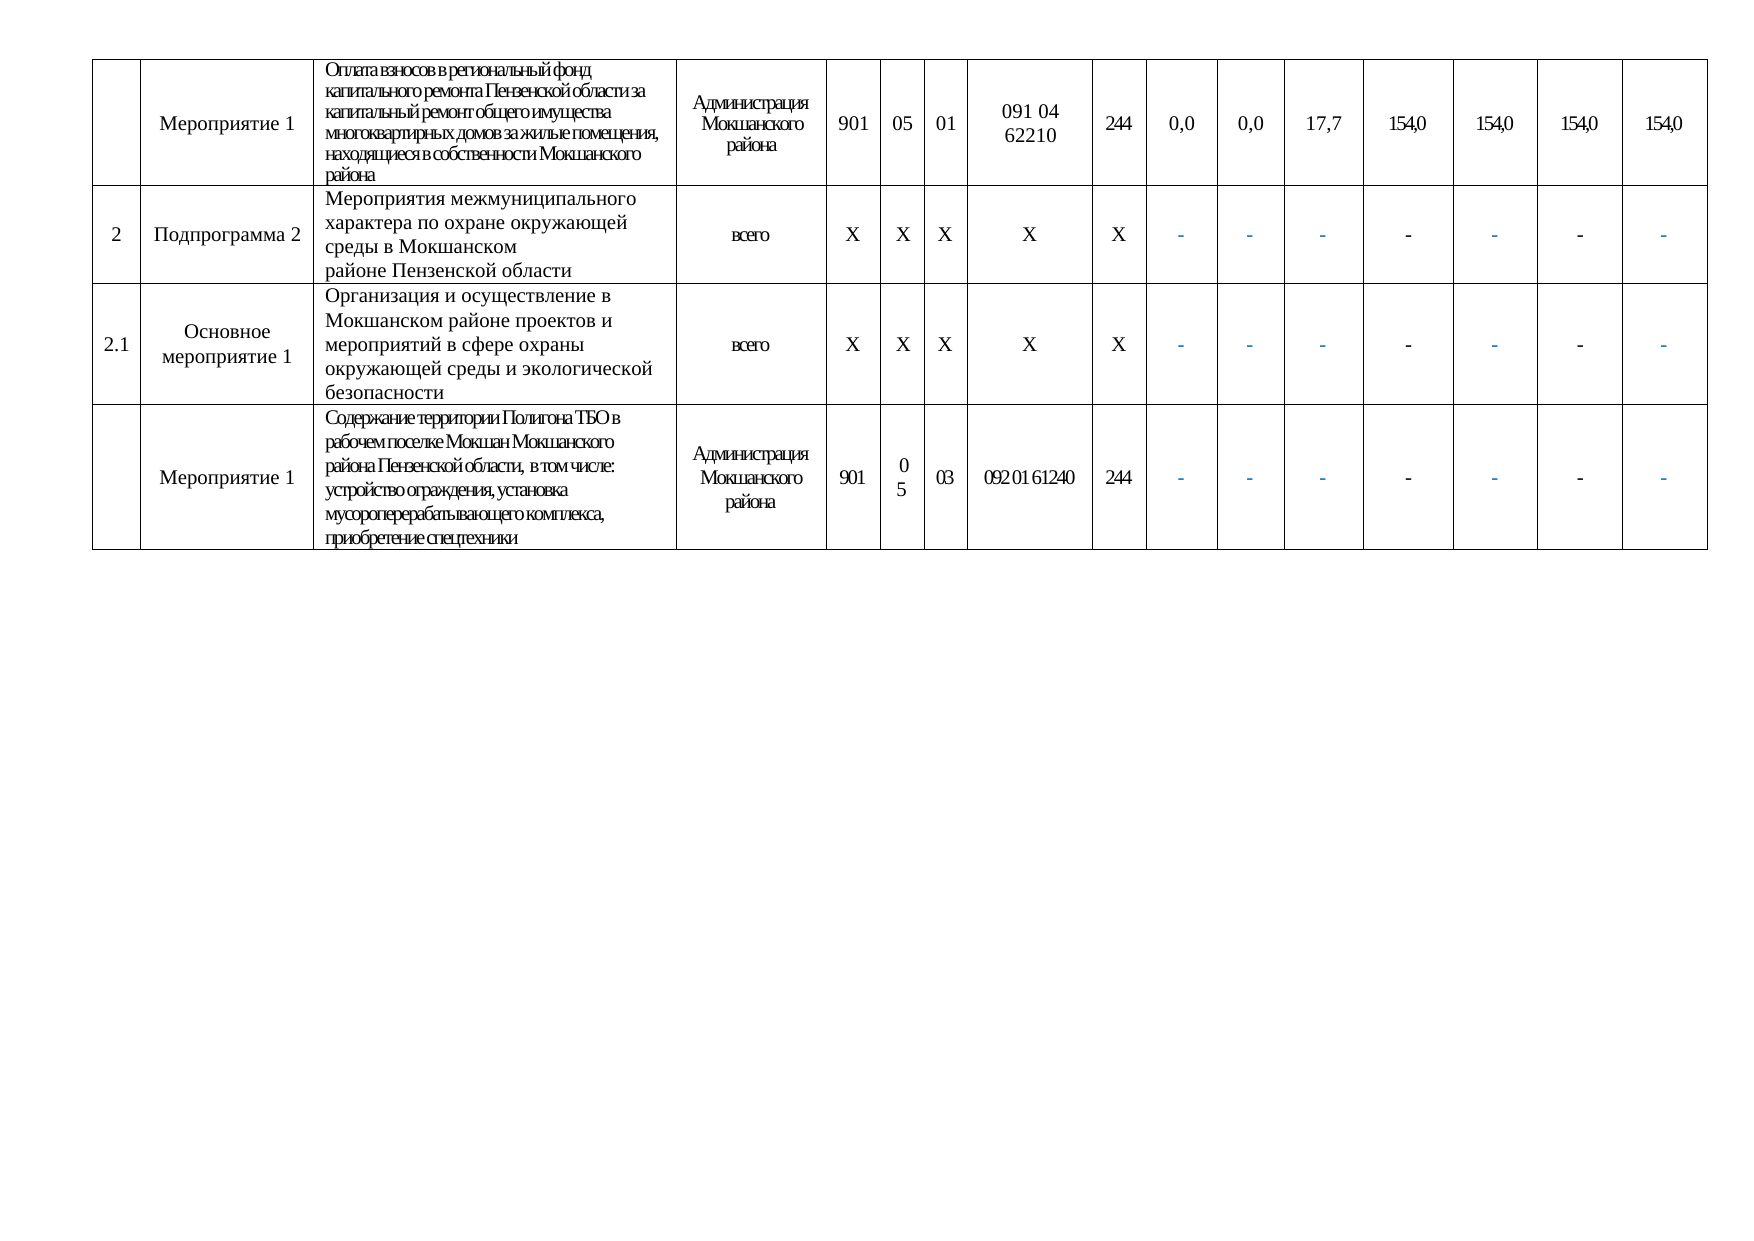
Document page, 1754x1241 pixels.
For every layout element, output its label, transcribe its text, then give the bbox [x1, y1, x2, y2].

table_cell 17,7 [1285, 60, 1363, 185]
table_cell 092 01 61240 [968, 405, 1092, 549]
table_cell - [1147, 405, 1217, 549]
table_cell - [1454, 405, 1537, 549]
table_cell - [1623, 405, 1707, 549]
table_cell Х [881, 186, 924, 282]
table_cell [93, 60, 140, 185]
table_cell Администрация Мокшанского района [677, 60, 826, 185]
table_cell - [1364, 284, 1453, 404]
table_cell - [1285, 405, 1363, 549]
table_cell Х [925, 284, 967, 404]
table_cell Х [827, 186, 880, 282]
table_cell - [1623, 186, 1707, 282]
table_cell Подпрограмма 2 [141, 186, 313, 282]
table_cell - [1538, 405, 1622, 549]
table_cell Содержание территории Полигона ТБО в рабочем поселке Мокшан Мокшанского района Пензенской области, в том числе: устройство ограждения, установка мусороперерабатывающего комплекса, приобретение спецтехники [314, 405, 676, 549]
table_cell Х [968, 284, 1092, 404]
table_cell - [1538, 284, 1622, 404]
table_cell 091 04 62210 [968, 60, 1092, 185]
table_cell 05 [881, 405, 924, 549]
table_cell 901 [827, 405, 880, 549]
table_cell - [1364, 186, 1453, 282]
table_cell - [1623, 284, 1707, 404]
table_cell Х [1093, 186, 1146, 282]
table_cell 244 [1093, 405, 1146, 549]
table_cell - [1364, 405, 1453, 549]
table_cell Оплата взносов в региональный фонд капитального ремонта Пензенской области за капитальный ремонт общего имущества многоквартирных домов за жилые помещения, находящиеся в собственности Мокшанского района [314, 60, 676, 185]
table_cell - [1454, 186, 1537, 282]
table_cell Основное мероприятие 1 [141, 284, 313, 404]
table_cell 03 [925, 405, 967, 549]
table_cell - [1285, 284, 1363, 404]
table_cell Х [925, 186, 967, 282]
table_cell - [1285, 186, 1363, 282]
table_cell - [1538, 186, 1622, 282]
table_cell - [1147, 186, 1217, 282]
table_cell 244 [1093, 60, 1146, 185]
table_cell Мероприятия межмуниципального характера по охране окружающей среды в Мокшанском районе Пензенской области [314, 186, 676, 282]
table_cell 0,0 [1147, 60, 1217, 185]
table_cell 154,0 [1364, 60, 1453, 185]
table_cell - [1218, 405, 1284, 549]
table_cell 154,0 [1454, 60, 1537, 185]
table_cell - [1147, 284, 1217, 404]
table_cell 0,0 [1218, 60, 1284, 185]
table_cell 05 [881, 60, 924, 185]
table_cell 154,0 [1538, 60, 1622, 185]
table_cell 2.1 [93, 284, 140, 404]
table_cell Х [1093, 284, 1146, 404]
table_cell - [1218, 186, 1284, 282]
table_cell Х [881, 284, 924, 404]
table_cell Администрация Мокшанского района [677, 405, 826, 549]
table_cell 01 [925, 60, 967, 185]
table_cell Мероприятие 1 [141, 405, 313, 549]
table_cell 901 [827, 60, 880, 185]
table_cell - [1454, 284, 1537, 404]
table_cell - [1218, 284, 1284, 404]
table_cell Х [827, 284, 880, 404]
table_cell 2 [93, 186, 140, 282]
table_cell Мероприятие 1 [141, 60, 313, 185]
table_cell Организация и осуществление в Мокшанском районе проектов и мероприятий в сфере охраны окружающей среды и экологической безопасности [314, 284, 676, 404]
table_cell [93, 405, 140, 549]
table_cell Х [968, 186, 1092, 282]
table_cell 154,0 [1623, 60, 1707, 185]
table_cell всего [677, 284, 826, 404]
table_cell всего [677, 186, 826, 282]
